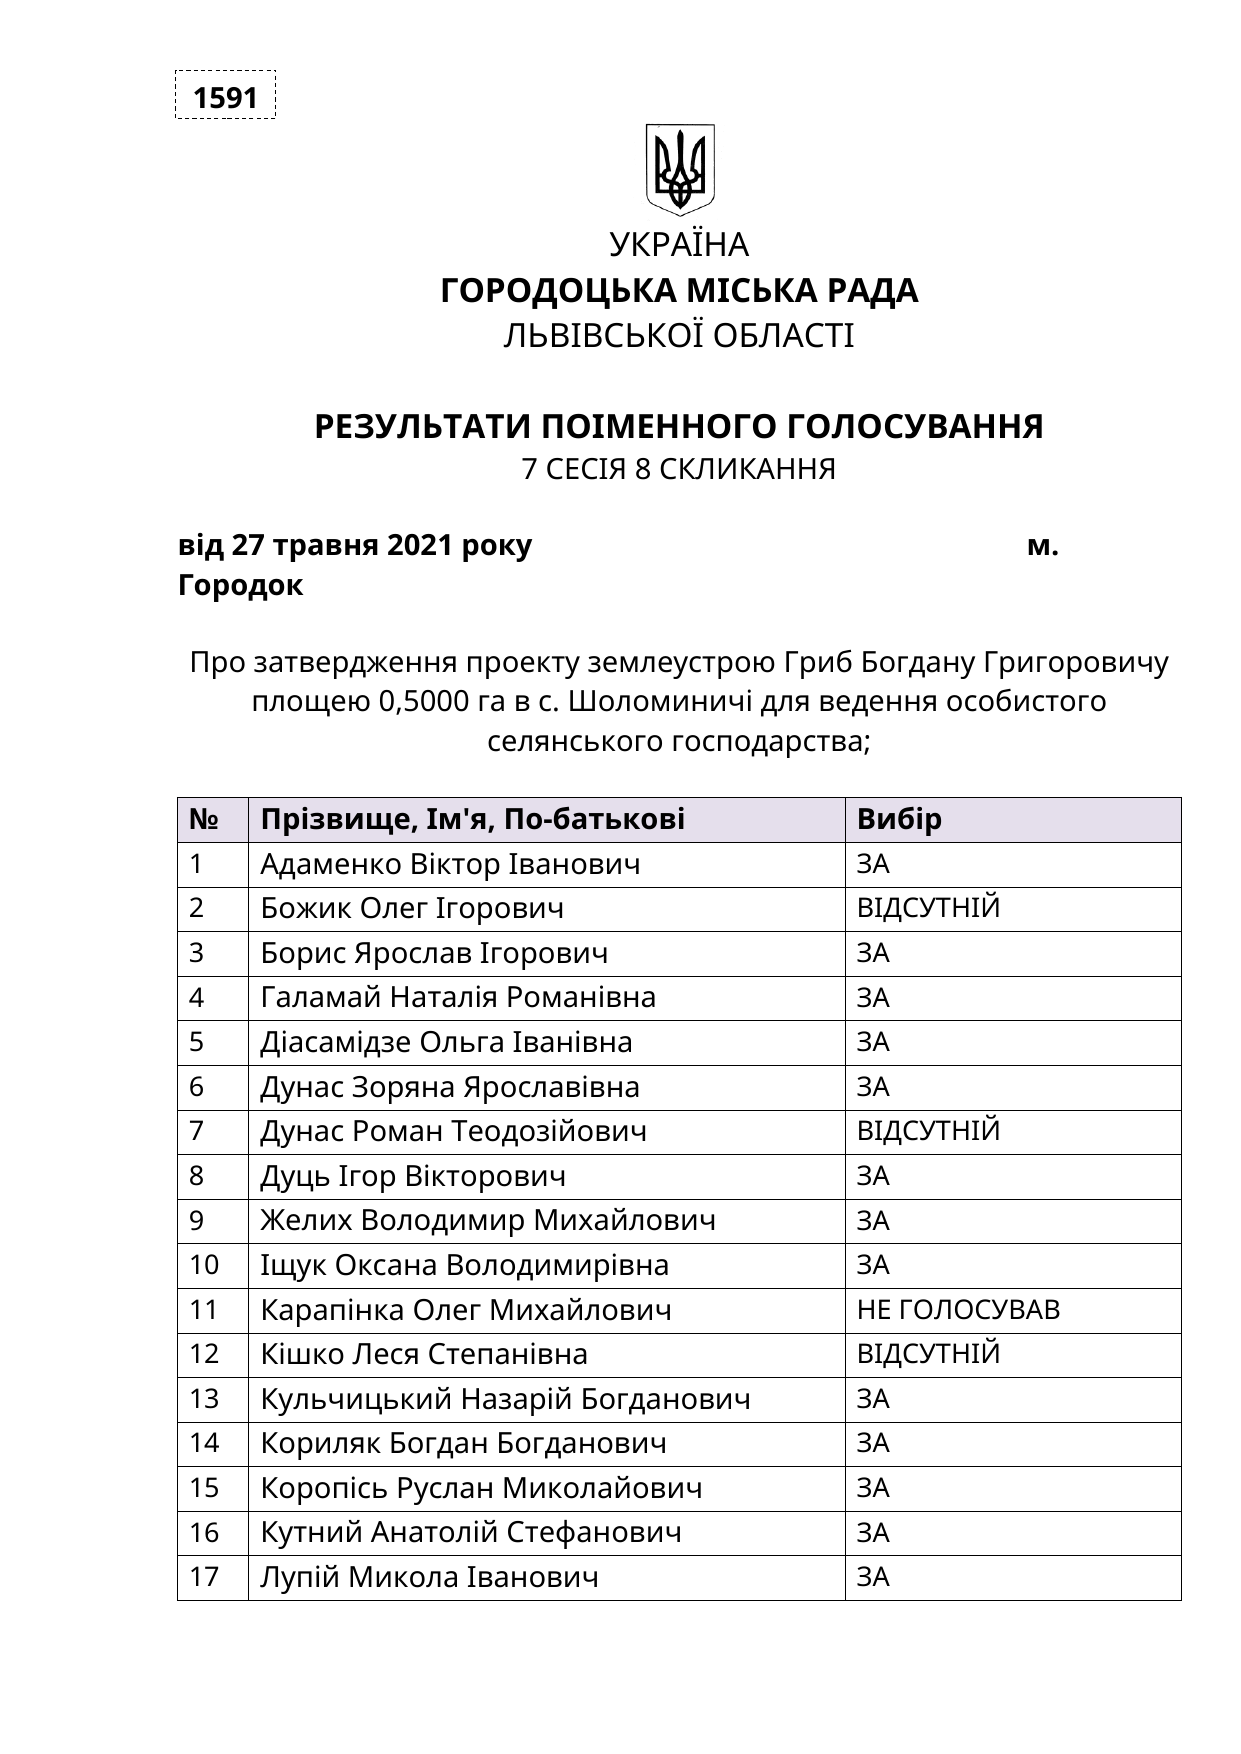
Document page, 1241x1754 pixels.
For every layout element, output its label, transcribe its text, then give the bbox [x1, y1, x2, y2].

table_header № [178, 798, 248, 842]
text ЛЬВІВСЬКОЇ ОБЛАСТІ [177, 312, 1181, 357]
table_cell Адаменко Віктор Іванович [249, 843, 845, 887]
table_cell ЗА [846, 1244, 1181, 1288]
text ГОРОДОЦЬКА МІСЬКА РАДА [177, 266, 1181, 312]
table_cell ЗА [846, 1556, 1181, 1600]
table_cell 8 [178, 1155, 248, 1199]
table_cell 17 [178, 1556, 248, 1600]
table_header Вибір [846, 798, 1181, 842]
table_cell 7 [178, 1111, 248, 1154]
table_cell ЗА [846, 1155, 1181, 1199]
table_cell ВІДСУТНІЙ [846, 1111, 1181, 1154]
table_cell Дунас Роман Теодозійович [249, 1111, 845, 1154]
table_cell Кутний Анатолій Стефанович [249, 1512, 845, 1555]
table_cell Божик Олег Ігорович [249, 888, 845, 931]
table_cell 6 [178, 1066, 248, 1109]
table_cell Карапінка Олег Михайлович [249, 1289, 845, 1332]
text 7 СЕСІЯ 8 СКЛИКАННЯ [177, 448, 1181, 488]
table_cell ЗА [846, 977, 1181, 1020]
table_cell 4 [178, 977, 248, 1020]
table_cell Дунас Зоряна Ярославівна [249, 1066, 845, 1109]
table_cell 15 [178, 1467, 248, 1511]
table_header Прізвище, Ім'я, По-батькові [249, 798, 845, 842]
table_cell 13 [178, 1378, 248, 1422]
table_cell ЗА [846, 1200, 1181, 1243]
table_cell Желих Володимир Михайлович [249, 1200, 845, 1243]
table_cell ЗА [846, 1423, 1181, 1466]
table_cell 10 [178, 1244, 248, 1288]
table_cell Коропісь Руслан Миколайович [249, 1467, 845, 1511]
text від 27 травня 2021 року м. Городок [177, 525, 1181, 604]
table_cell ЗА [846, 1021, 1181, 1065]
table_cell Кориляк Богдан Богданович [249, 1423, 845, 1466]
table_cell 5 [178, 1021, 248, 1065]
table_cell ЗА [846, 1066, 1181, 1109]
table_cell Кішко Леся Степанівна [249, 1334, 845, 1377]
picture [633, 118, 726, 221]
table_cell 16 [178, 1512, 248, 1555]
table_cell 12 [178, 1334, 248, 1377]
table_cell Діасамідзе Ольга Іванівна [249, 1021, 845, 1065]
table_cell ВІДСУТНІЙ [846, 1334, 1181, 1377]
table_cell 11 [178, 1289, 248, 1332]
text УКРАЇНА [177, 221, 1181, 266]
table_cell 9 [178, 1200, 248, 1243]
table_cell ЗА [846, 1467, 1181, 1511]
table_cell Дуць Ігор Вікторович [249, 1155, 845, 1199]
table_cell Іщук Оксана Володимирівна [249, 1244, 845, 1288]
table_cell НЕ ГОЛОСУВАВ [846, 1289, 1181, 1332]
table_cell ЗА [846, 1512, 1181, 1555]
table_cell 14 [178, 1423, 248, 1466]
table_cell Лупій Микола Іванович [249, 1556, 845, 1600]
text РЕЗУЛЬТАТИ ПОІМЕННОГО ГОЛОСУВАННЯ [177, 403, 1181, 448]
table_cell 1 [178, 843, 248, 887]
table_cell ЗА [846, 1378, 1181, 1422]
table_cell 3 [178, 932, 248, 976]
table_cell ЗА [846, 843, 1181, 887]
table_cell Галамай Наталія Романівна [249, 977, 845, 1020]
table_cell Кульчицький Назарій Богданович [249, 1378, 845, 1422]
table_cell Борис Ярослав Ігорович [249, 932, 845, 976]
table_cell 2 [178, 888, 248, 931]
table_cell ВІДСУТНІЙ [846, 888, 1181, 931]
table_cell ЗА [846, 932, 1181, 976]
text Про затвердження проекту землеустрою Гриб Богдану Григоровичу площею 0,5000 га в с. Шоломиничі для ведення особистого селянського господарства; [177, 641, 1181, 760]
